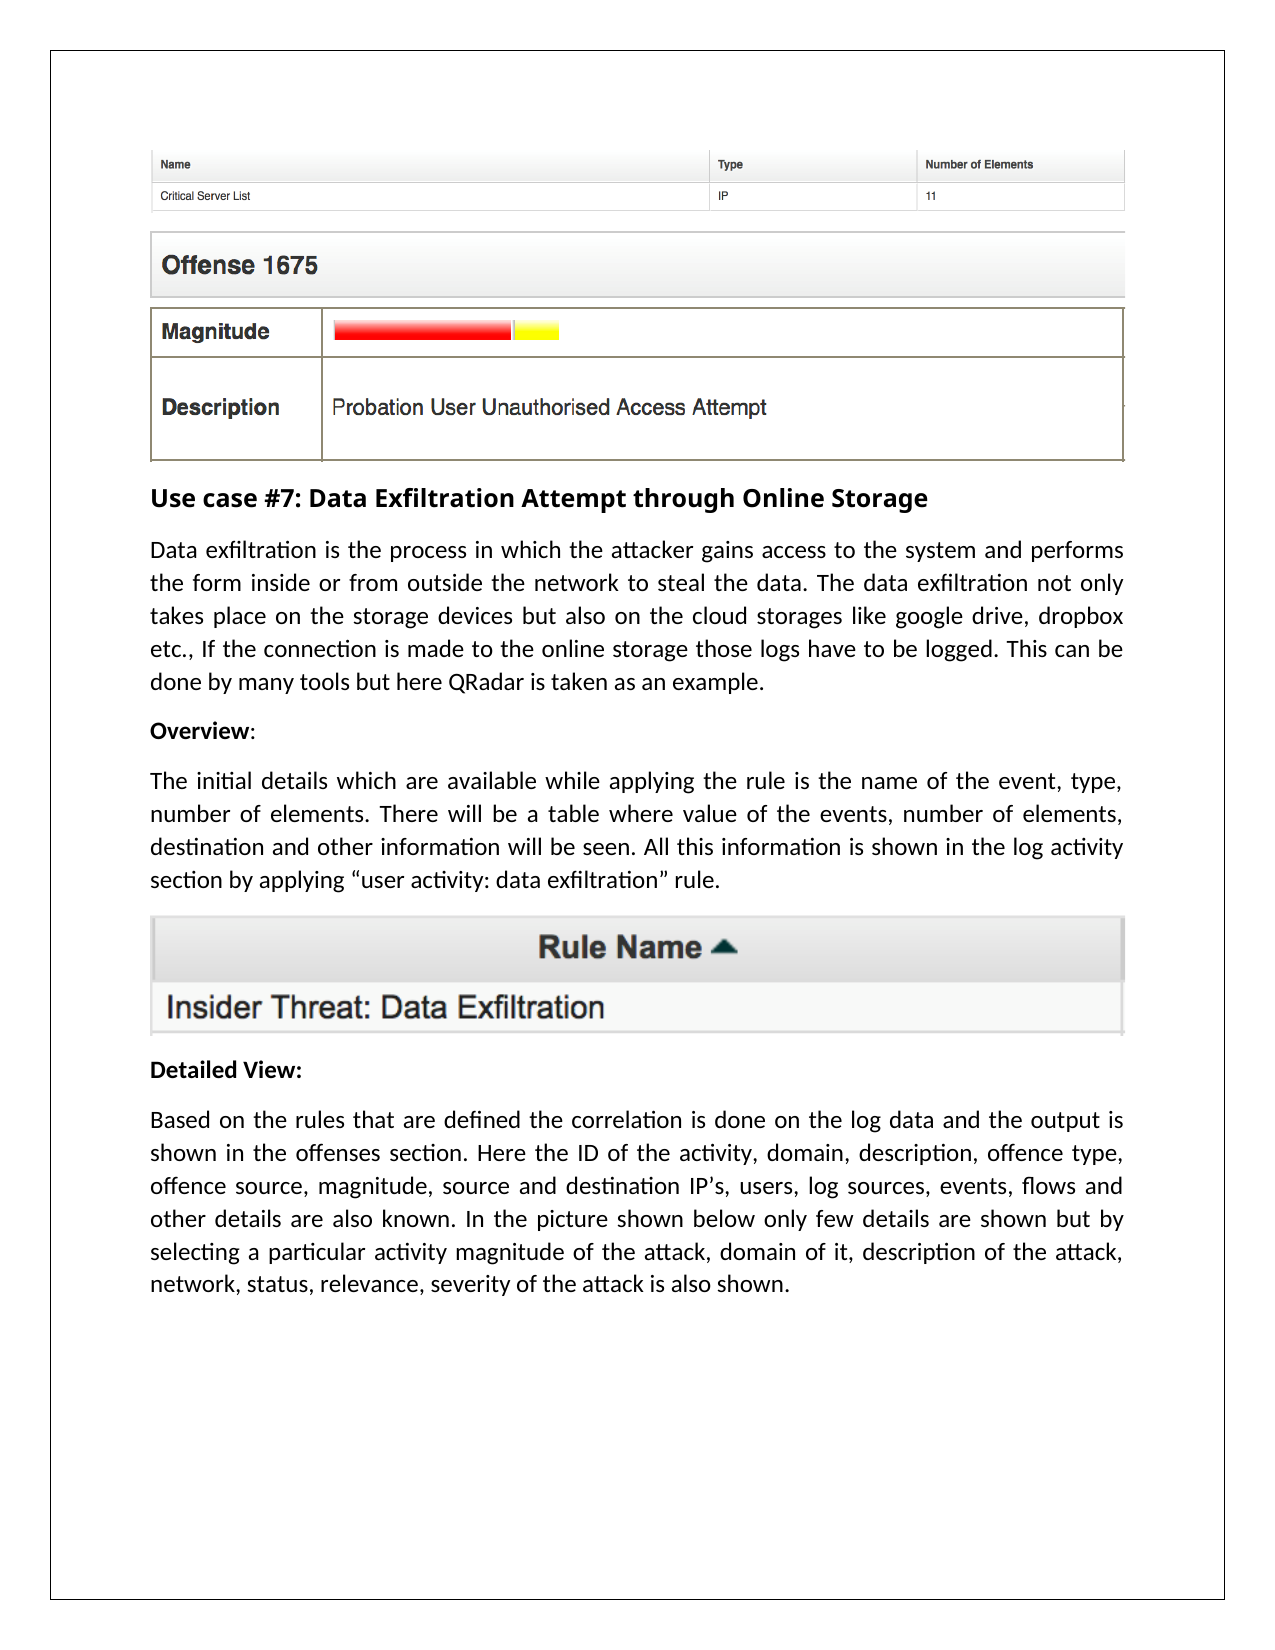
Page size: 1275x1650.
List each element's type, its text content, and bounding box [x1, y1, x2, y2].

picture [150, 231, 1125, 462]
text Based on the rules that are defined the correlation is done on the log data and the output is shown in the offenses section. Here the ID of the activity, domain, description, offence type, offence source, magnitude, source and destination IP’s, users, log sources, events, flows and other details are also known. In the picture shown below only few details are shown but by selecting a particular activity magnitude of the attack, domain of it, description of the attack, network, status, relevance, severity of the attack is also shown. [150, 1104, 1125, 1299]
text The initial details which are available while applying the rule is the name of the event, type, number of elements. There will be a table where value of the events, number of elements, destination and other information will be seen. All this information is shown in the log activity section by applying “user activity: data exfiltration” rule. [150, 765, 1125, 894]
text Data exfiltration is the process in which the attacker gains access to the system and performs the form inside or from outside the network to steal the data. The data exfiltration not only takes place on the storage devices but also on the cloud storages like google drive, dropbox etc., If the connection is made to the online storage those logs have to be logged. This can be done by many tools but here QRadar is taken as an example. [150, 534, 1125, 696]
text Use case #7: Data Exfiltration Attempt through Online Storage [150, 481, 1125, 515]
text Detailed View: [150, 1054, 1125, 1085]
picture [150, 150, 1125, 213]
picture [150, 913, 1125, 1036]
text Overview: [150, 715, 1125, 746]
